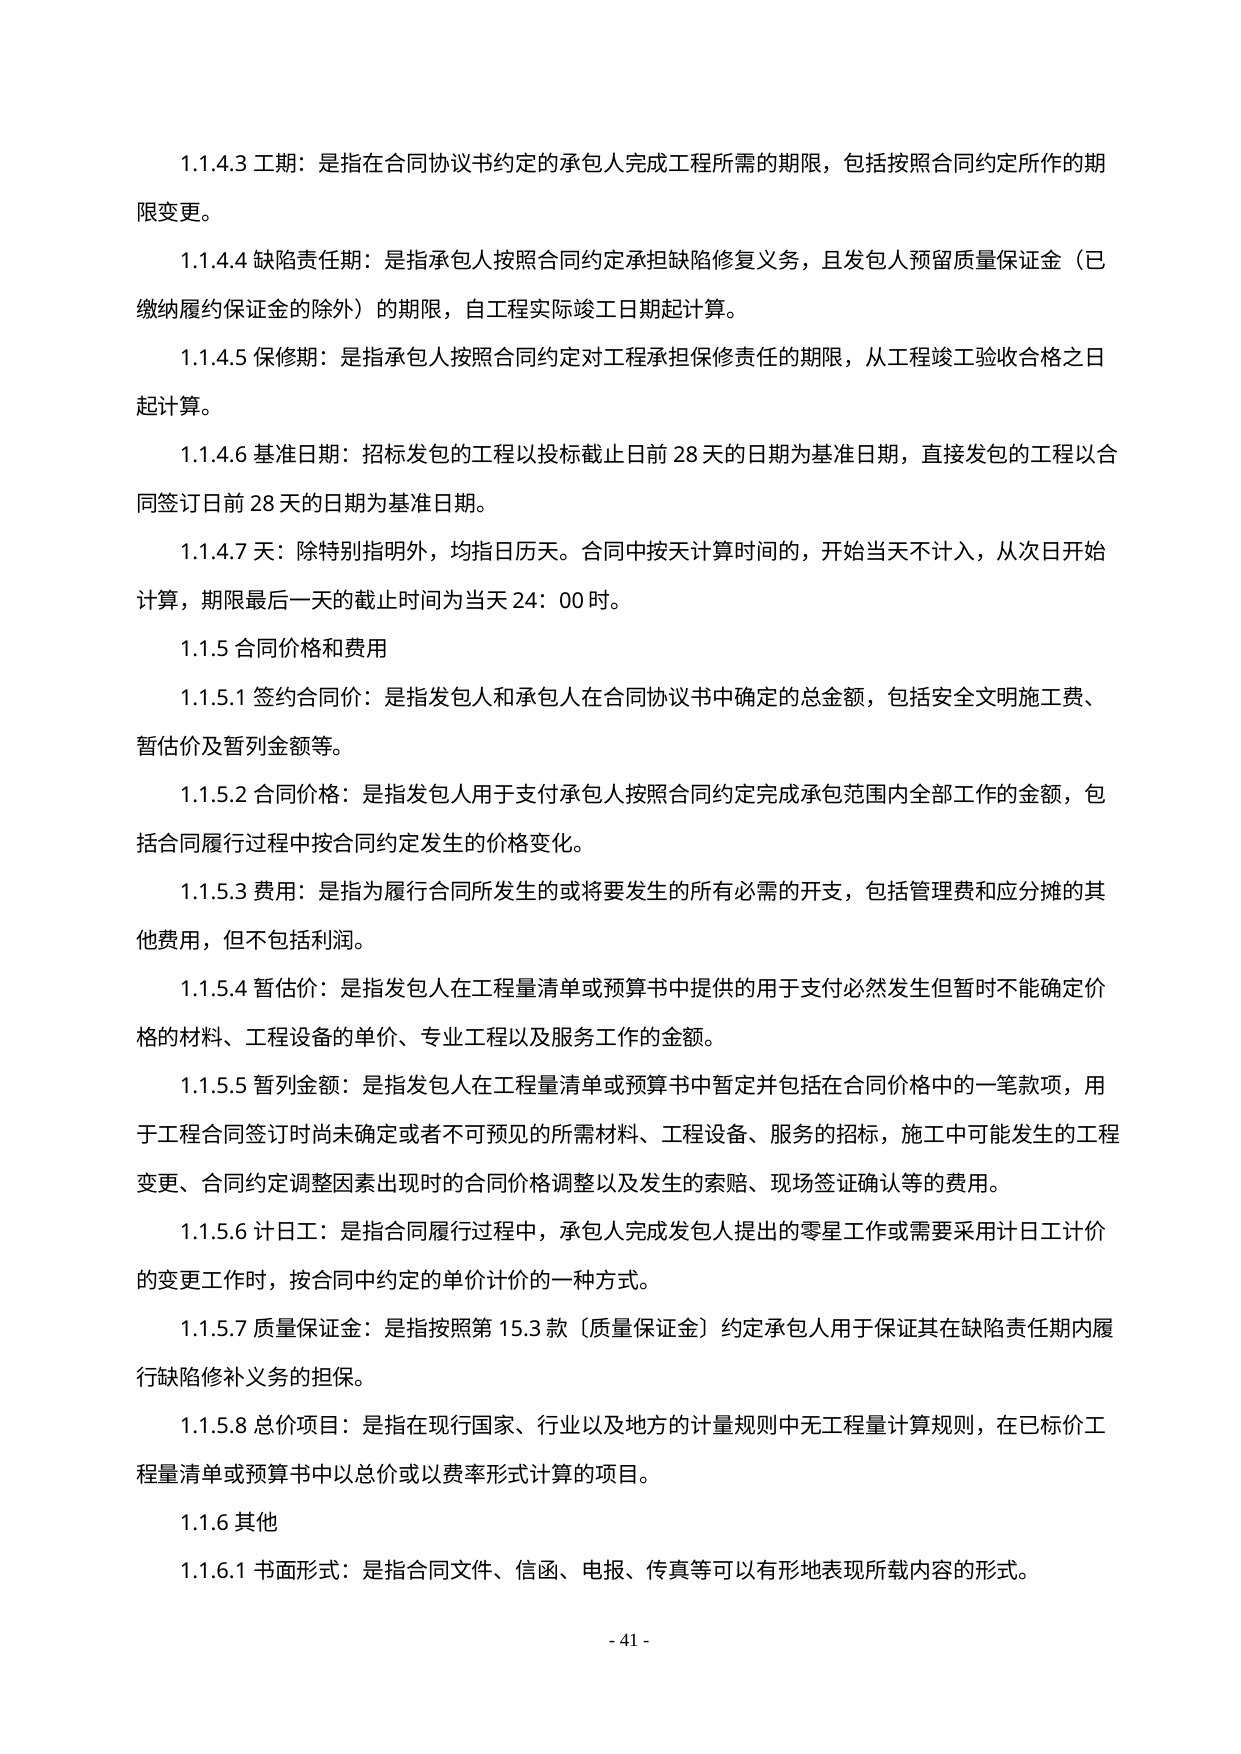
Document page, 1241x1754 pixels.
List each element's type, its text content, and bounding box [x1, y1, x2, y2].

text 1.1.5.2 合同价格：是指发包人用于支付承包人按照合同约定完成承包范围内全部工作的金额，包括合同履行过程中按合同约定发生的价格变化。 [136, 777, 1122, 858]
text 1.1.6 其他 [136, 1505, 1122, 1537]
text 1.1.5.8 总价项目：是指在现行国家、行业以及地方的计量规则中无工程量计算规则，在已标价工程量清单或预算书中以总价或以费率形式计算的项目。 [136, 1408, 1122, 1489]
text 1.1.4.7 天：除特别指明外，均指日历天。合同中按天计算时间的，开始当天不计入，从次日开始计算，期限最后一天的截止时间为当天24：00时。 [136, 534, 1122, 615]
text 1.1.4.5 保修期：是指承包人按照合同约定对工程承担保修责任的期限，从工程竣工验收合格之日起计算。 [136, 340, 1122, 421]
text 1.1.4.6 基准日期：招标发包的工程以投标截止日前28天的日期为基准日期，直接发包的工程以合同签订日前28天的日期为基准日期。 [136, 437, 1122, 518]
text 1.1.5.5 暂列金额：是指发包人在工程量清单或预算书中暂定并包括在合同价格中的一笔款项，用于工程合同签订时尚未确定或者不可预见的所需材料、工程设备、服务的招标，施工中可能发生的工程变更、合同约定调整因素出现时的合同价格调整以及发生的索赔、现场签证确认等的费用。 [136, 1068, 1122, 1198]
text 1.1.6.1 书面形式：是指合同文件、信函、电报、传真等可以有形地表现所载内容的形式。 [136, 1553, 1122, 1586]
text 1.1.5.4 暂估价：是指发包人在工程量清单或预算书中提供的用于支付必然发生但暂时不能确定价格的材料、工程设备的单价、专业工程以及服务工作的金额。 [136, 971, 1122, 1052]
text 1.1.5.6 计日工：是指合同履行过程中，承包人完成发包人提出的零星工作或需要采用计日工计价的变更工作时，按合同中约定的单价计价的一种方式。 [136, 1214, 1122, 1295]
text 1.1.5.7 质量保证金：是指按照第15.3款〔质量保证金〕约定承包人用于保证其在缺陷责任期内履行缺陷修补义务的担保。 [136, 1311, 1122, 1392]
text 1.1.5 合同价格和费用 [136, 631, 1122, 664]
text 1.1.5.1 签约合同价：是指发包人和承包人在合同协议书中确定的总金额，包括安全文明施工费、暂估价及暂列金额等。 [136, 679, 1122, 761]
text 1.1.5.3 费用：是指为履行合同所发生的或将要发生的所有必需的开支，包括管理费和应分摊的其他费用，但不包括利润。 [136, 874, 1122, 955]
text 1.1.4.4 缺陷责任期：是指承包人按照合同约定承担缺陷修复义务，且发包人预留质量保证金（已缴纳履约保证金的除外）的期限，自工程实际竣工日期起计算。 [136, 243, 1122, 324]
text 1.1.4.3 工期：是指在合同协议书约定的承包人完成工程所需的期限，包括按照合同约定所作的期限变更。 [136, 146, 1122, 227]
